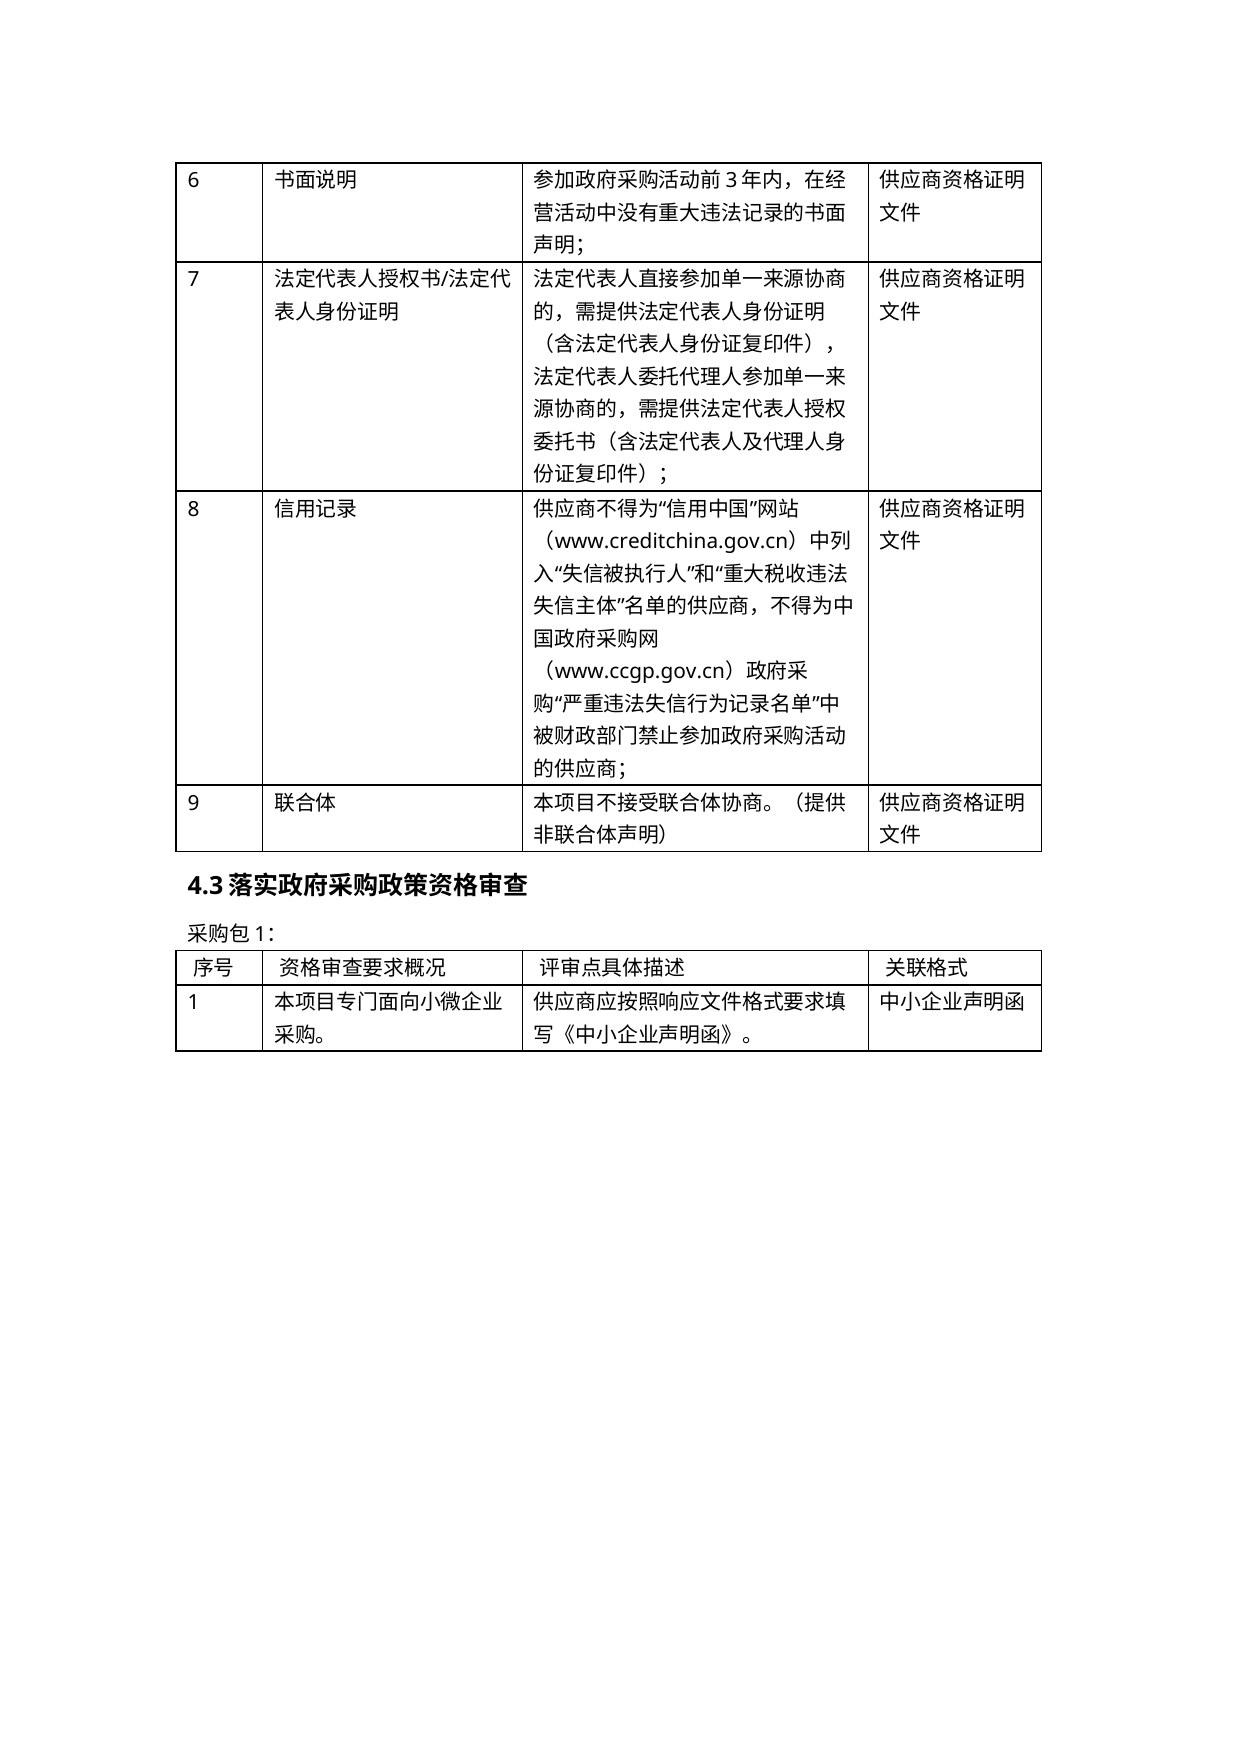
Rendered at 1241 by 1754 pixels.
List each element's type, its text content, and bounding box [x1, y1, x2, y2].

table_cell 6 [177, 164, 262, 261]
text 4.3落实政府采购政策资格审查 [187, 852, 1053, 917]
table_cell 7 [177, 263, 262, 490]
table_cell 供应商应按照响应文件格式要求填写《中小企业声明函》。 [523, 986, 868, 1050]
table_cell 供应商不得为“信用中国”网站（www.creditchina.gov.cn）中列入“失信被执行人”和“重大税收违法失信主体”名单的供应商，不得为中国政府采购网（www.ccgp.gov.cn）政府采购“严重违法失信行为记录名单”中被财政部门禁止参加政府采购活动的供应商； [523, 492, 868, 784]
table_cell 中小企业声明函 [869, 986, 1041, 1050]
table_header 资格审查要求概况 [263, 951, 522, 984]
table_cell 1 [177, 986, 262, 1050]
table_cell 联合体 [263, 786, 522, 851]
table_header 序号 [177, 951, 262, 984]
table_cell 供应商资格证明文件 [869, 263, 1041, 490]
table_cell 信用记录 [263, 492, 522, 784]
table_header 关联格式 [869, 951, 1041, 984]
table_cell 法定代表人授权书/法定代表人身份证明 [263, 263, 522, 490]
table_header 评审点具体描述 [523, 951, 868, 984]
table_cell 书面说明 [263, 164, 522, 261]
table_cell 供应商资格证明文件 [869, 786, 1041, 851]
table_cell 供应商资格证明文件 [869, 492, 1041, 784]
table_cell 供应商资格证明文件 [869, 164, 1041, 261]
text 采购包1： [187, 917, 1053, 950]
table_cell 8 [177, 492, 262, 784]
table_cell 本项目不接受联合体协商。（提供非联合体声明） [523, 786, 868, 851]
table_cell 本项目专门面向小微企业采购。 [263, 986, 522, 1050]
table_cell 参加政府采购活动前3年内，在经营活动中没有重大违法记录的书面声明； [523, 164, 868, 261]
table_cell 法定代表人直接参加单一来源协商的，需提供法定代表人身份证明（含法定代表人身份证复印件），法定代表人委托代理人参加单一来源协商的，需提供法定代表人授权委托书（含法定代表人及代理人身份证复印件）； [523, 263, 868, 490]
table_cell 9 [177, 786, 262, 851]
